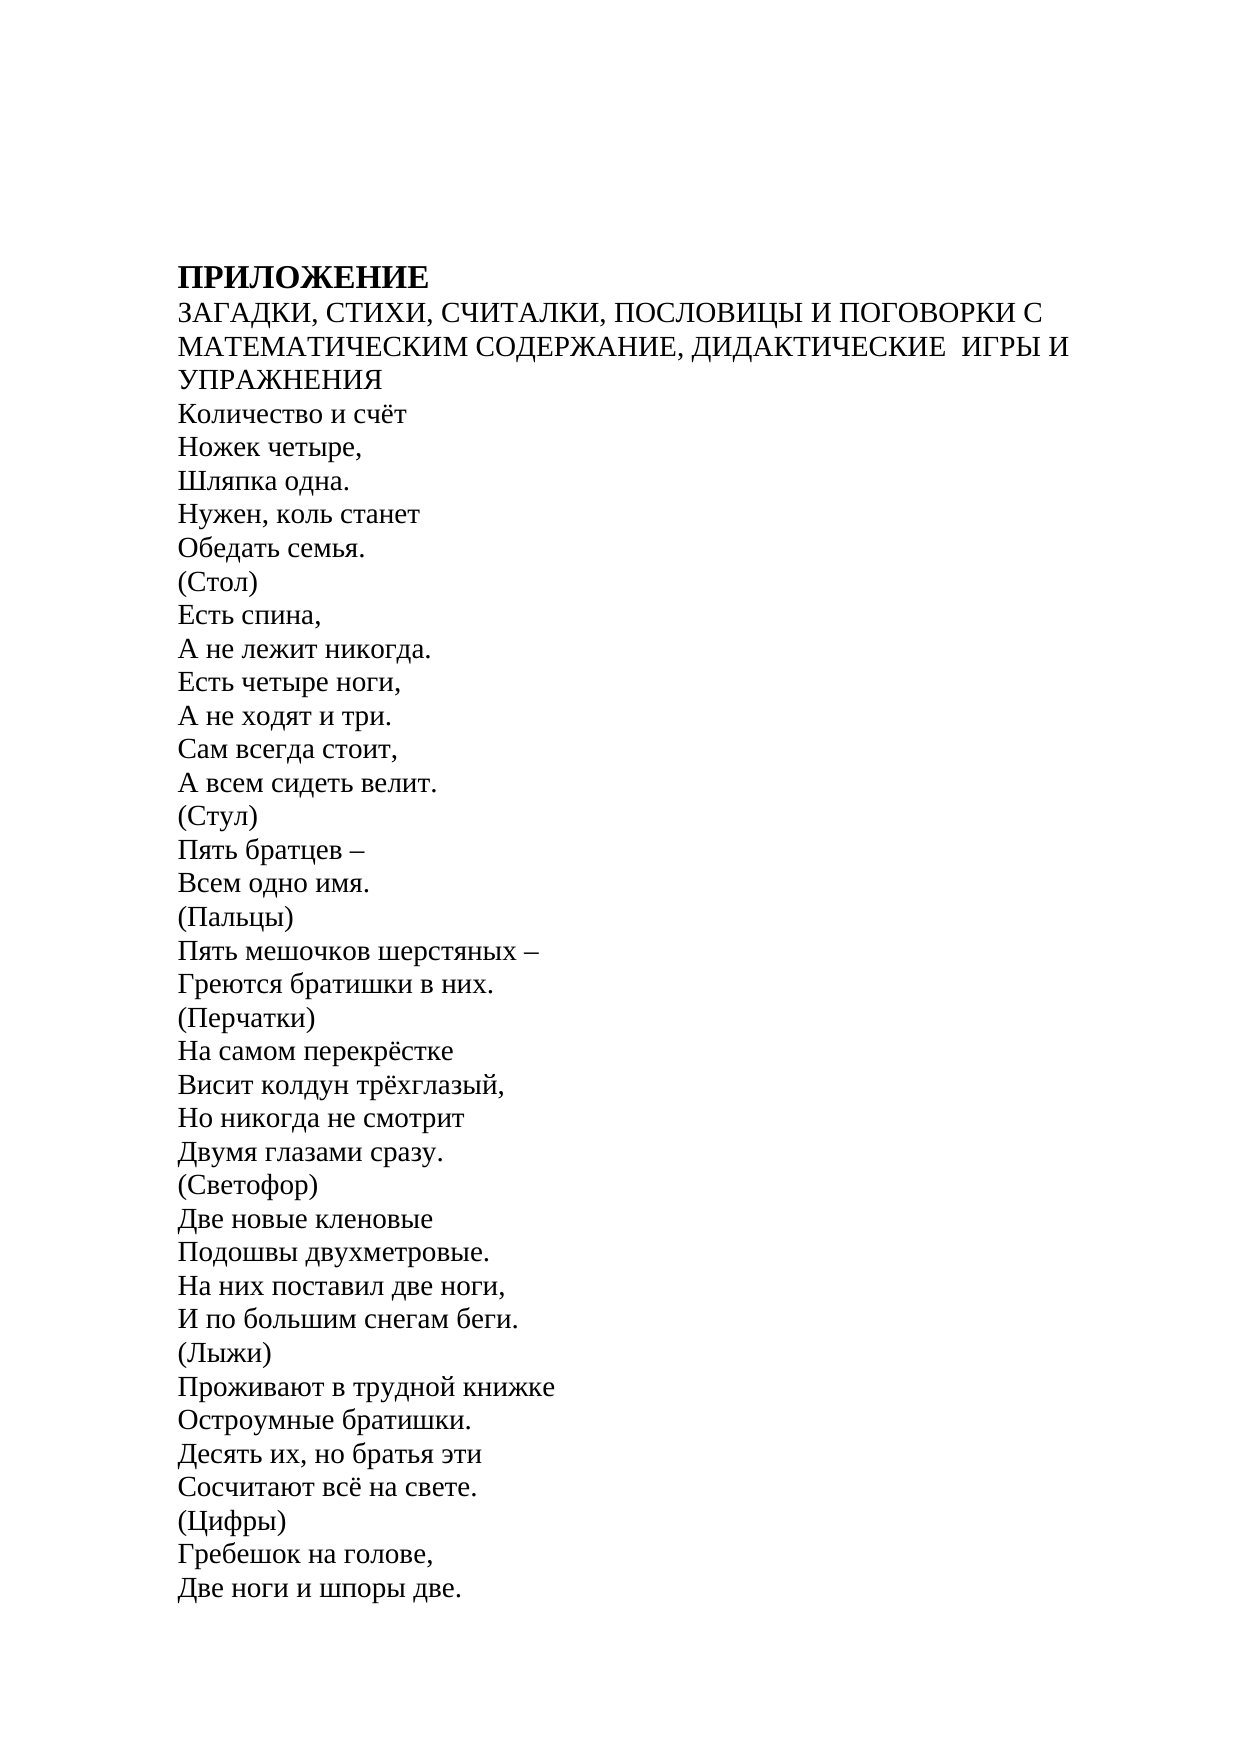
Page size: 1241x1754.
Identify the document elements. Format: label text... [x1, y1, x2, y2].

text (Лыжи) [177, 1335, 1152, 1369]
text (Стол) [177, 564, 1152, 597]
text (Цифры) [177, 1503, 1152, 1536]
text А не лежит никогда. [177, 631, 1152, 664]
text Сам всегда стоит, [177, 731, 1152, 765]
text Десять их, но братья эти [177, 1436, 1152, 1469]
text Обедать семья. [177, 530, 1152, 564]
text Есть спина, [177, 597, 1152, 631]
text И по большим снегам беги. [177, 1302, 1152, 1335]
text (Стул) [177, 798, 1152, 832]
text Висит колдун трёхглазый, [177, 1067, 1152, 1100]
text (Перчатки) [177, 1000, 1152, 1033]
text Ножек четыре, [177, 429, 1152, 463]
text Всем одно имя. [177, 866, 1152, 899]
text Количество и счёт [177, 396, 1152, 429]
text Остроумные братишки. [177, 1402, 1152, 1436]
text Проживают в трудной книжке [177, 1369, 1152, 1402]
text Сосчитают всё на свете. [177, 1469, 1152, 1503]
text Две новые кленовые [177, 1201, 1152, 1234]
text Подошвы двухметровые. [177, 1234, 1152, 1268]
text Гребешок на голове, [177, 1536, 1152, 1570]
text Есть четыре ноги, [177, 664, 1152, 698]
text Две ноги и шпоры две. [177, 1570, 1152, 1603]
text Греются братишки в них. [177, 966, 1152, 1000]
text ЗАГАДКИ, СТИХИ, СЧИТАЛКИ, ПОСЛОВИЦЫ И ПОГОВОРКИ С МАТЕМАТИЧЕСКИМ СОДЕРЖАНИЕ, ДИДАКТИЧЕСКИЕ ИГРЫ И УПРАЖНЕНИЯ [177, 295, 1152, 396]
text (Светофор) [177, 1167, 1152, 1201]
text На самом перекрёстке [177, 1033, 1152, 1067]
text А не ходят и три. [177, 698, 1152, 731]
text Пять мешочков шерстяных – [177, 933, 1152, 966]
text А всем сидеть велит. [177, 765, 1152, 798]
text На них поставил две ноги, [177, 1268, 1152, 1302]
text Нужен, коль станет [177, 497, 1152, 530]
text Двумя глазами сразу. [177, 1134, 1152, 1167]
text Но никогда не смотрит [177, 1100, 1152, 1134]
text ПРИЛОЖЕНИЕ [177, 257, 1152, 295]
text Шляпка одна. [177, 463, 1152, 497]
text Пять братцев – [177, 832, 1152, 866]
text (Пальцы) [177, 899, 1152, 933]
